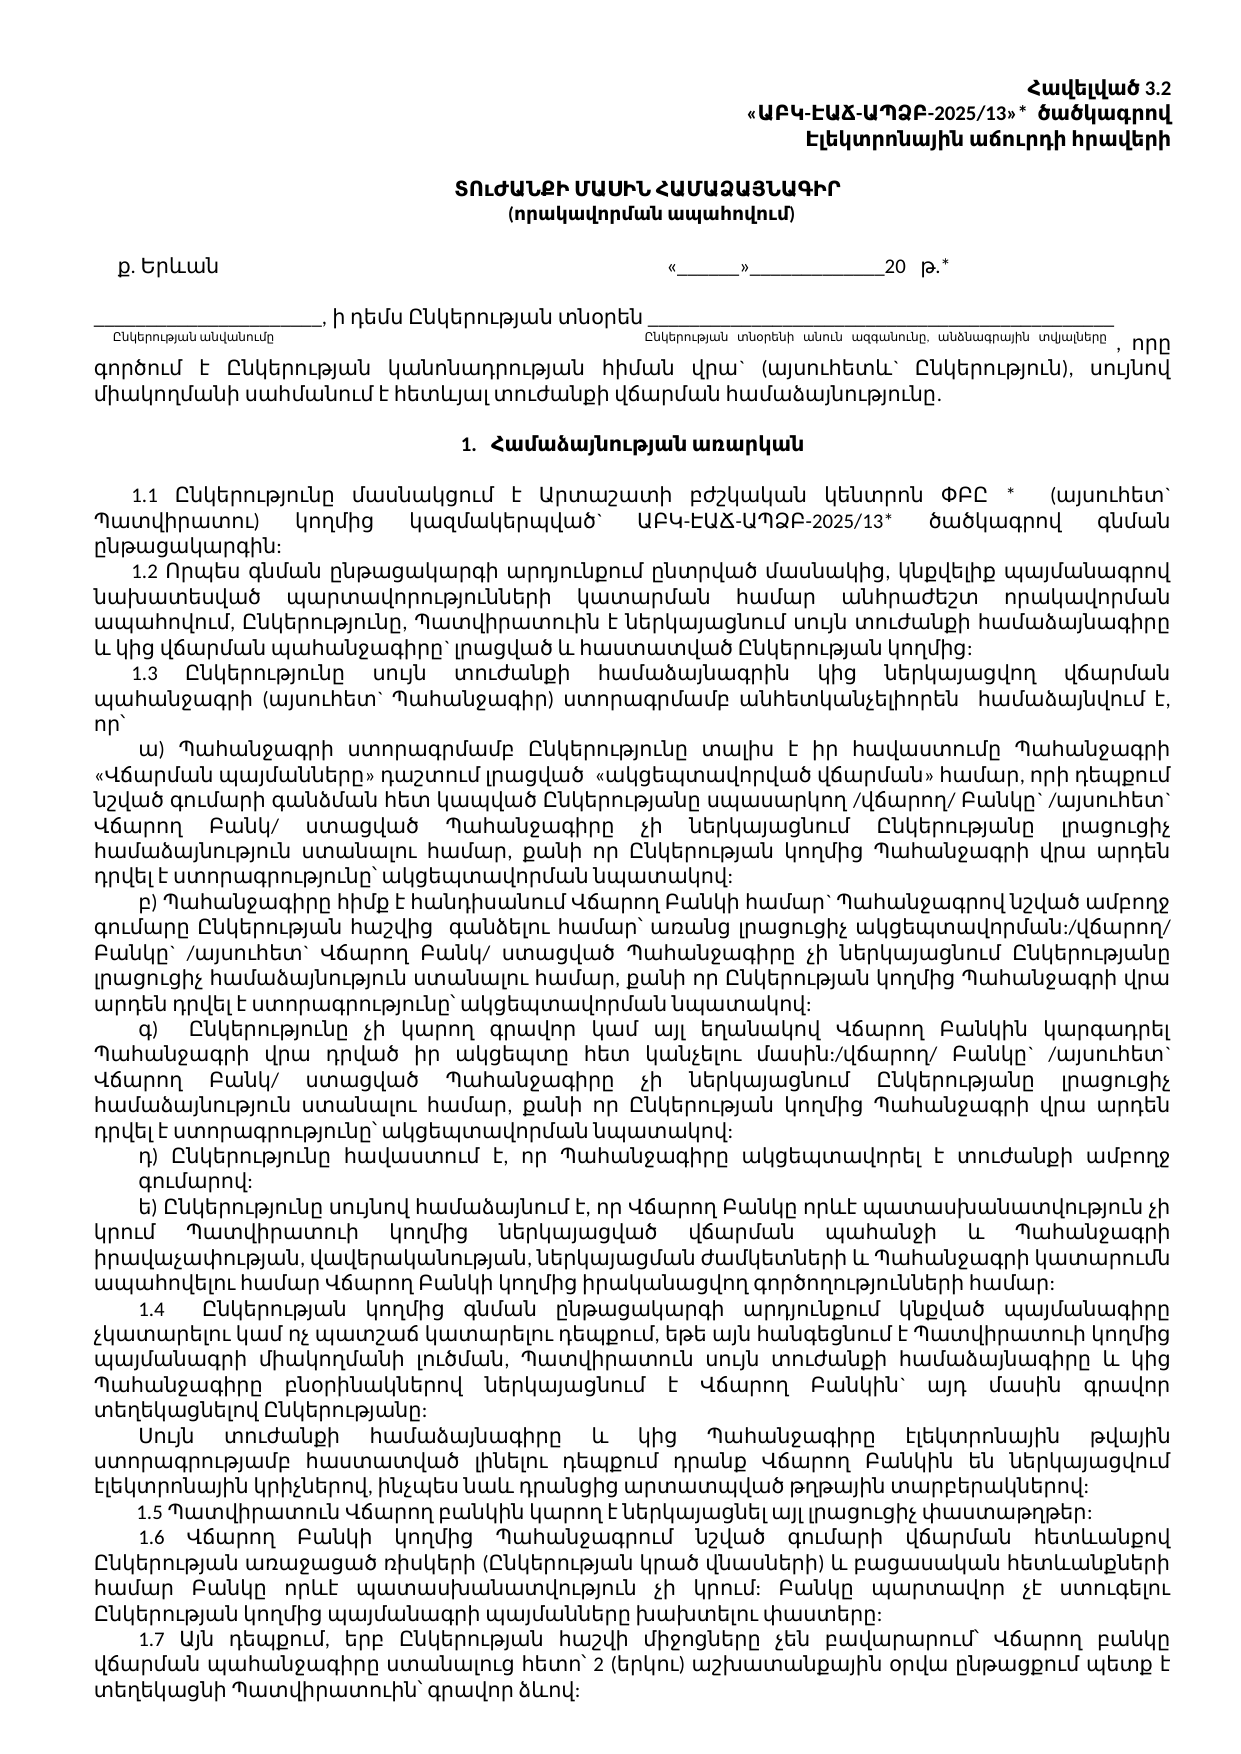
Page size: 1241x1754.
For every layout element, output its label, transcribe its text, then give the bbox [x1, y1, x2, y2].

text 1.6 Վճարող Բանկի կողմից Պահանջագրում նշված գումարի վճարման հետևանքով Ընկերության առաջացած ռիսկերի (Ընկերության կրած վնասների) և բացասական հետևանքների համար Բանկը որևէ պատասխանատվություն չի կրում: Բանկը պարտավոր չէ ստուգելու Ընկերության կողմից պայմանագրի պայմանները խախտելու փաստերը: [94, 1524, 1171, 1626]
text Էլեկտրոնային աճուրդի հրավերի [94, 126, 1171, 151]
text ե) Ընկերությունը սույնով համաձայնում է, որ Վճարող Բանկը որևէ պատասխանատվություն չի կրում Պատվիրատուի կողմից ներկայացված վճարման պահանջի և Պահանջագրի իրավաչափության, վավերականության, ներկայացման ժամկետների և Պահանջագրի կատարումն ապահովելու համար Վճարող Բանկի կողմից իրականացվող գործողությունների համար: [94, 1194, 1171, 1296]
text ա) Պահանջագրի ստորագրմամբ Ընկերությունը տալիս է իր հավաստումը Պահանջագրի «Վճարման պայմանները» դաշտում լրացված «ակցեպտավորված վճարման» համար, որի դեպքում նշված գումարի գանձման հետ կապված Ընկերությանը սպասարկող /վճարող/ Բանկը` /այսուհետ` Վճարող Բանկ/ ստացված Պահանջագիրը չի ներկայացնում Ընկերությանը լրացուցիչ համաձայնություն ստանալու համար, քանի որ Ընկերության կողմից Պահանջագրի վրա արդեն դրվել է ստորագրությունը՝ ակցեպտավորման նպատակով: [94, 737, 1171, 889]
text 1.4 Ընկերության կողմից գնման ընթացակարգի արդյունքում կնքված պայմանագիրը չկատարելու կամ ոչ պատշաճ կատարելու դեպքում, եթե այն հանգեցնում է Պատվիրատուի կողմից պայմանագրի միակողմանի լուծման, Պատվիրատուն սույն տուժանքի համաձայնագիրը և կից Պահանջագիրը բնօրինակներով ներկայացնում է Վճարող Բանկին` այդ մասին գրավոր տեղեկացնելով Ընկերությանը: [94, 1296, 1171, 1423]
text բ) Պահանջագիրը հիմք է հանդիսանում Վճարող Բանկի համար` Պահանջագրով նշված ամբողջ գումարը Ընկերության հաշվից գանձելու համար՝ առանց լրացուցիչ ակցեպտավորման:/վճարող/ Բանկը` /այսուհետ` Վճարող Բանկ/ ստացված Պահանջագիրը չի ներկայացնում Ընկերությանը լրացուցիչ համաձայնություն ստանալու համար, քանի որ Ընկերության կողմից Պահանջագրի վրա արդեն դրվել է ստորագրությունը՝ ակցեպտավորման նպատակով: [94, 889, 1171, 1016]
text ք. Երևան «______»_____________20 թ.* [94, 254, 1171, 279]
text գ) Ընկերությունը չի կարող գրավոր կամ այլ եղանակով Վճարող Բանկին կարգադրել Պահանջագրի վրա դրված իր ակցեպտը հետ կանչելու մասին:/վճարող/ Բանկը` /այսուհետ` Վճարող Բանկ/ ստացված Պահանջագիրը չի ներկայացնում Ընկերությանը լրացուցիչ համաձայնություն ստանալու համար, քանի որ Ընկերության կողմից Պահանջագրի վրա արդեն դրվել է ստորագրությունը՝ ակցեպտավորման նպատակով: [94, 1016, 1171, 1143]
text «ԱԲԿ-ԷԱՃ-ԱՊՁԲ-2025/13»* ծածկագրով [94, 100, 1171, 126]
text Հավելված 3.2 [94, 75, 1171, 100]
text 1.3 Ընկերությունը սույն տուժանքի համաձայնագրին կից ներկայացվող վճարման պահանջագրի (այսուհետ` Պահանջագիր) ստորագրմամբ անհետկանչելիորեն համաձայնվում է, որ՝ [94, 660, 1171, 737]
text 1. Համաձայնության առարկան [94, 432, 1171, 457]
text ______________________, ի դեմս Ընկերության տնօրեն _____________________________________________ [94, 304, 1171, 330]
text Սույն տուժանքի համաձայնագիրը և կից Պահանջագիրը էլեկտրոնային թվային ստորագրությամբ հաստատված լինելու դեպքում դրանք Վճարող Բանկին են ներկայացվում էլեկտրոնային կրիչներով, ինչպես նաև դրանցից արտատպված թղթային տարբերակներով: [94, 1423, 1171, 1499]
text ՏՈւԺԱՆՔԻ ՄԱՍԻՆ ՀԱՄԱՁԱՅՆԱԳԻՐ [94, 177, 1171, 202]
text Ընկերության անվանումը Ընկերության տնօրենի անուն ազգանունը, անձնագրային տվյալները , որը գործում է Ընկերության կանոնադրության հիման վրա` (այսուհետև` Ընկերություն), սույնով միակողմանի սահմանում է հետևյալ տուժանքի վճարման համաձայնությունը. [94, 330, 1171, 406]
text 1.2 Որպես գնման ընթացակարգի արդյունքում ընտրված մասնակից, կնքվելիք պայմանագրով նախատեսված պարտավորությունների կատարման համար անհրաժեշտ որակավորման ապահովում, Ընկերությունը, Պատվիրատուին է ներկայացնում սույն տուժանքի համաձայնագիրը և կից վճարման պահանջագիրը` լրացված և հաստատված Ընկերության կողմից: [94, 559, 1171, 660]
text դ) Ընկերությունը հավաստում է, որ Պահանջագիրը ակցեպտավորել է տուժանքի ամբողջ գումարով: [138, 1143, 1171, 1194]
text 1.7 Այն դեպքում, երբ Ընկերության հաշվի միջոցները չեն բավարարում՝ Վճարող բանկը վճարման պահանջագիրը ստանալուց հետո՝ 2 (երկու) աշխատանքային օրվա ընթացքում պետք է տեղեկացնի Պատվիրատուին՝ գրավոր ձևով: [94, 1626, 1171, 1702]
text (որակավորման ապահովում) [94, 202, 1171, 225]
text 1.5 Պատվիրատուն Վճարող բանկին կարող է ներկայացնել այլ լրացուցիչ փաստաթղթեր: [94, 1499, 1171, 1524]
text 1.1 Ընկերությունը մասնակցում է Արտաշատի բժշկական կենտրոն ՓԲԸ * (այսուհետ` Պատվիրատու) կողմից կազմակերպված` ԱԲԿ-ԷԱՃ-ԱՊՁԲ-2025/13* ծածկագրով գնման ընթացակարգին: [94, 482, 1171, 559]
